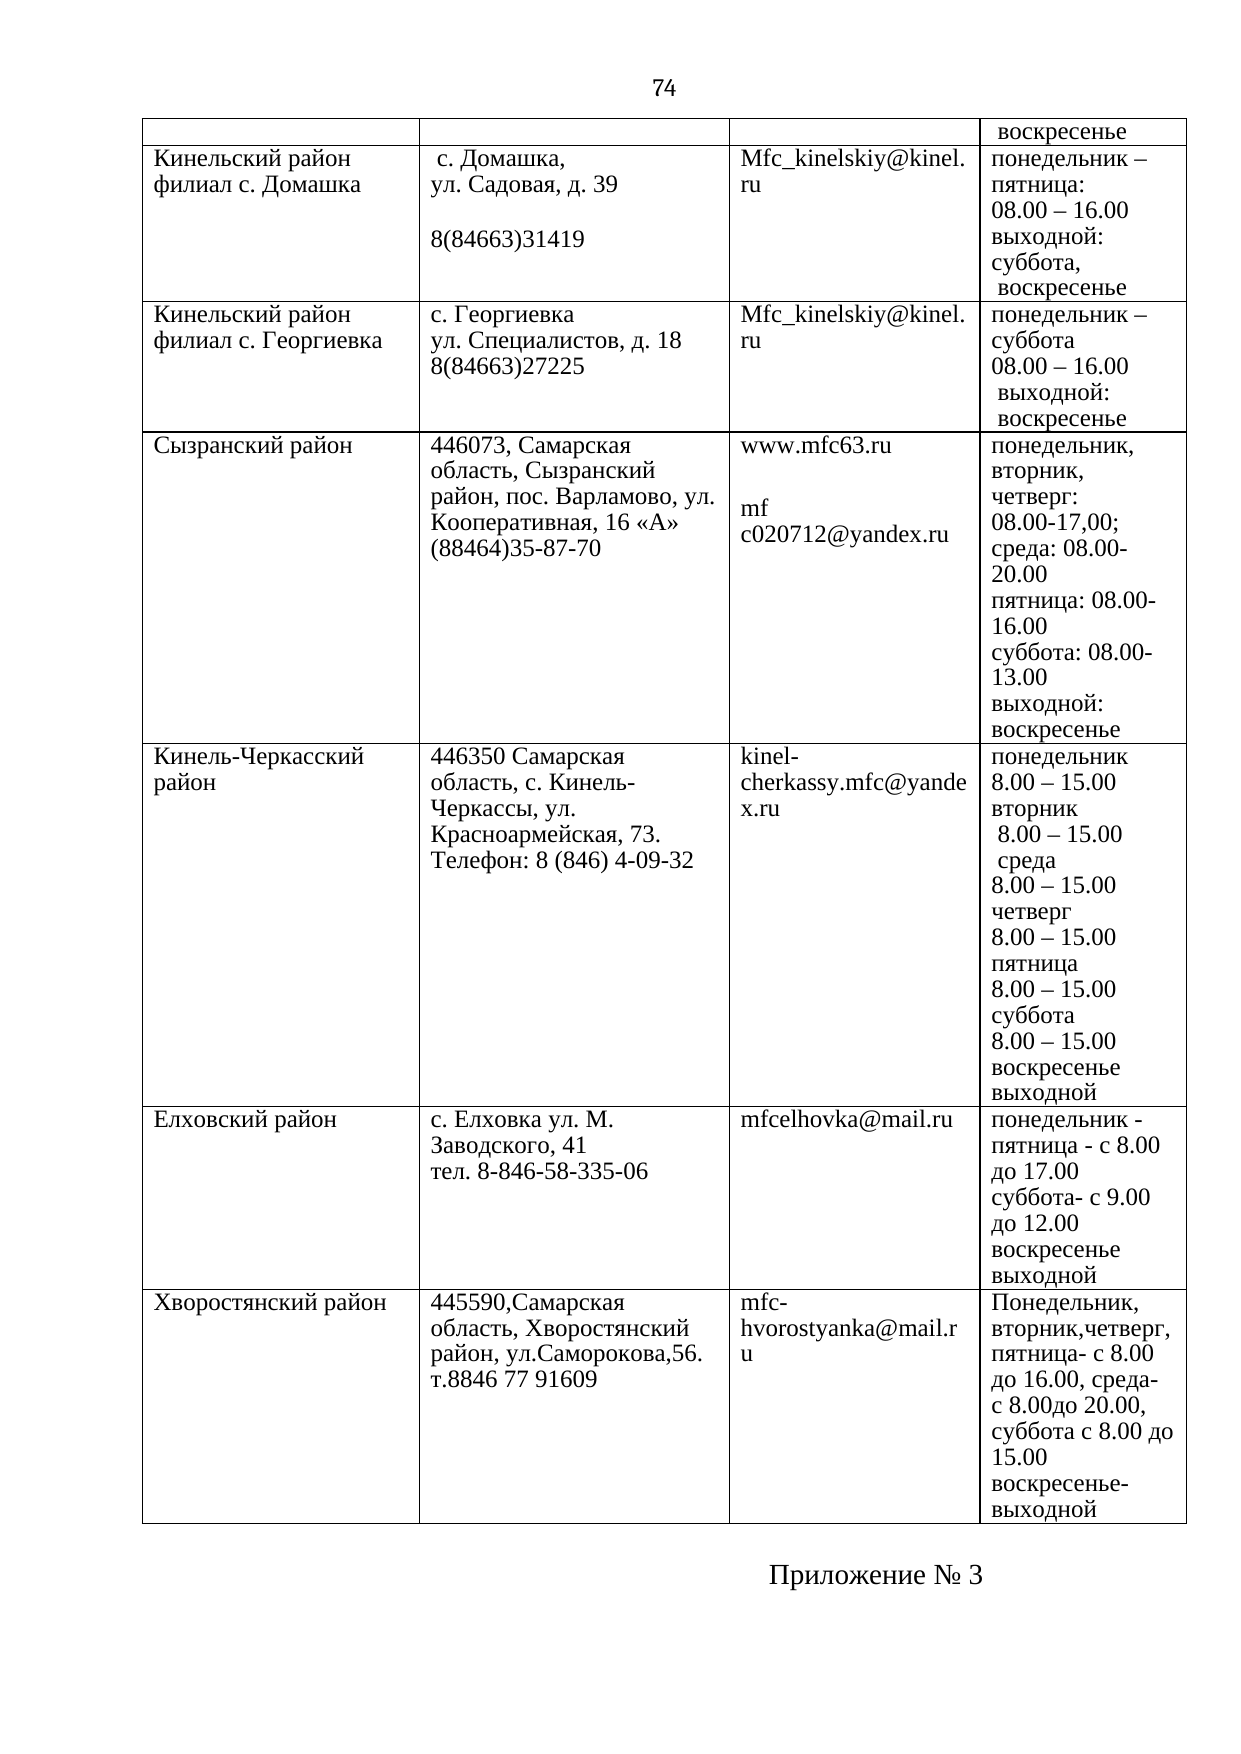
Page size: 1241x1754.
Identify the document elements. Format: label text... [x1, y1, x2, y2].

table_cell с. Домашка, ул. Садовая, д. 39 8(84663)31419 [420, 146, 729, 301]
table_cell Понедельник, вторник,четверг, пятница- с 8.00 до 16.00, среда- с 8.00до 20.00, суббота с 8.00 до 15.00 воскресенье-выходной [981, 1290, 1186, 1523]
table_cell понедельник 8.00 – 15.00 вторник 8.00 – 15.00 среда 8.00 – 15.00 четверг 8.00 – 15.00 пятница 8.00 – 15.00 суббота 8.00 – 15.00 воскресенье выходной [981, 744, 1186, 1106]
table_cell mfc-hvorostyanka@mail.ru [730, 1290, 979, 1523]
table_cell Кинельский район филиал с. Домашка [143, 146, 419, 301]
table_cell 446350 Самарская область, с. Кинель-Черкассы, ул. Красноармейская, 73. Телефон: 8 (846) 4-09-32 [420, 744, 729, 1106]
table_cell Елховский район [143, 1107, 419, 1288]
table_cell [981, 119, 1186, 145]
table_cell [420, 119, 729, 145]
table_cell Хворостянский район [143, 1290, 419, 1523]
table_cell 446073, Самарская область, Сызранский район, пос. Варламово, ул. Кооперативная, 16 «А» (88464)35-87-70 [420, 433, 729, 743]
table_cell Кинель-Черкасский район [143, 744, 419, 1106]
table_cell www.mfc63.ru mfc020712@yandex.ru [730, 433, 979, 743]
text Приложение № 3 [177, 1557, 1152, 1591]
table_cell с. Елховка ул. М. Заводского, 41 тел. 8-846-58-335-06 [420, 1107, 729, 1288]
table_cell понедельник – суббота 08.00 – 16.00 выходной: воскресенье [981, 302, 1186, 431]
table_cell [143, 119, 419, 145]
table_cell Сызранский район [143, 433, 419, 743]
table_cell понедельник - пятница - с 8.00 до 17.00 суббота- с 9.00 до 12.00 воскресенье выходной [981, 1107, 1186, 1288]
table_cell Mfc_kinelskiy@kinel.ru [730, 146, 979, 301]
table_cell с. Георгиевка ул. Специалистов, д. 18 8(84663)27225 [420, 302, 729, 431]
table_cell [730, 119, 979, 145]
table_cell 445590,Самарская область, Хворостянский район, ул.Саморокова,56. т.8846 77 91609 [420, 1290, 729, 1523]
table_cell понедельник, вторник, четверг: 08.00-17,00; среда: 08.00-20.00 пятница: 08.00-16.00 суббота: 08.00-13.00 выходной: воскресенье [981, 433, 1186, 743]
table_cell понедельник – пятница: 08.00 – 16.00 выходной: суббота, воскресенье [981, 146, 1186, 301]
table_cell mfcelhovka@mail.ru [730, 1107, 979, 1288]
table_cell Mfc_kinelskiy@kinel.ru [730, 302, 979, 431]
table_cell kinel-cherkassy.mfc@yandex.ru [730, 744, 979, 1106]
table_cell Кинельский район филиал с. Георгиевка [143, 302, 419, 431]
